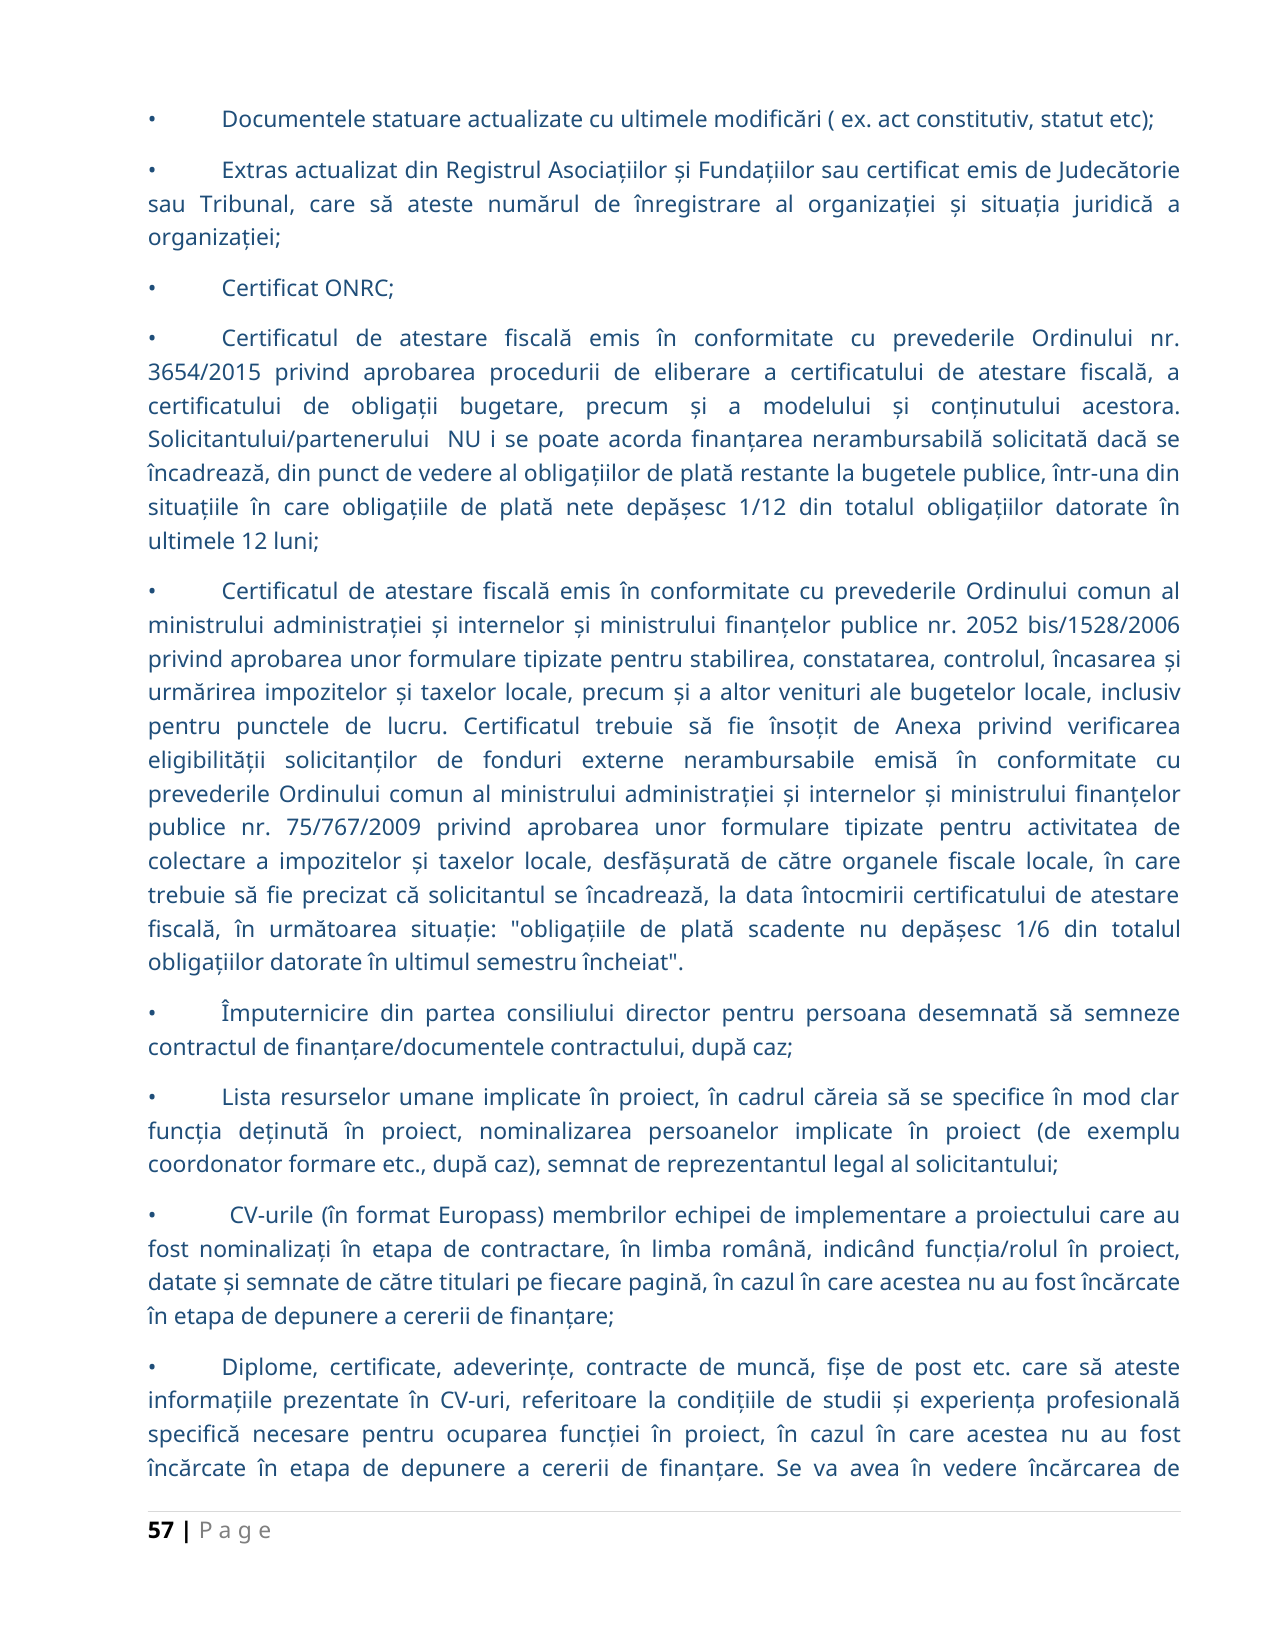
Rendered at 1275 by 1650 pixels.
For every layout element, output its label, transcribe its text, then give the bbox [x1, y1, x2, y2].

text • Lista resurselor umane implicate în proiect, în cadrul căreia să se specifice în mod clar funcția deținută în proiect, nominalizarea persoanelor implicate în proiect (de exemplu coordonator formare etc., după caz), semnat de reprezentantul legal al solicitantului; [148, 1081, 1181, 1180]
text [148, 1351, 1181, 1483]
text • Certificatul de atestare fiscală emis în conformitate cu prevederile Ordinului comun al ministrului administrației și internelor și ministrului finanțelor publice nr. 2052 bis/1528/2006 privind aprobarea unor formulare tipizate pentru stabilirea, constatarea, controlul, încasarea și urmărirea impozitelor și taxelor locale, precum și a altor venituri ale bugetelor locale, inclusiv pentru punctele de lucru. Certificatul trebuie să fie însoțit de Anexa privind verificarea eligibilității solicitanților de fonduri externe nerambursabile emisă în conformitate cu prevederile Ordinului comun al ministrului administrației și internelor și ministrului finanțelor publice nr. 75/767/2009 privind aprobarea unor formulare tipizate pentru activitatea de colectare a impozitelor și taxelor locale, desfășurată de către organele fiscale locale, în care trebuie să fie precizat că solicitantul se încadrează, la data întocmirii certificatului de atestare fiscală, în următoarea situație: "obligațiile de plată scadente nu depășesc 1/6 din totalul obligațiilor datorate în ultimul semestru încheiat". [148, 575, 1181, 978]
text • Certificat ONRC; [148, 272, 1181, 303]
text • Certificatul de atestare fiscală emis în conformitate cu prevederile Ordinului nr. 3654/2015 privind aprobarea procedurii de eliberare a certificatului de atestare fiscală, a certificatului de obligații bugetare, precum și a modelului și conținutului acestora. Solicitantului/partenerului NU i se poate acorda finanțarea nerambursabilă solicitată dacă se încadrează, din punct de vedere al obligațiilor de plată restante la bugetele publice, într-una din situațiile în care obligațiile de plată nete depășesc 1/12 din totalul obligațiilor datorate în ultimele 12 luni; [148, 322, 1181, 556]
text • CV-urile (în format Europass) membrilor echipei de implementare a proiectului care au fost nominalizați în etapa de contractare, în limba română, indicând funcția/rolul în proiect, datate și semnate de către titulari pe fiecare pagină, în cazul în care acestea nu au fost încărcate în etapa de depunere a cererii de finanțare; [148, 1199, 1181, 1331]
text • Extras actualizat din Registrul Asociațiilor și Fundațiilor sau certificat emis de Judecătorie sau Tribunal, care să ateste numărul de înregistrare al organizației și situația juridică a organizației; [148, 154, 1181, 253]
text • Documentele statuare actualizate cu ultimele modificări ( ex. act constitutiv, statut etc); [148, 103, 1181, 135]
text • Împuternicire din partea consiliului director pentru persoana desemnată să semneze contractul de finanțare/documentele contractului, după caz; [148, 997, 1181, 1062]
